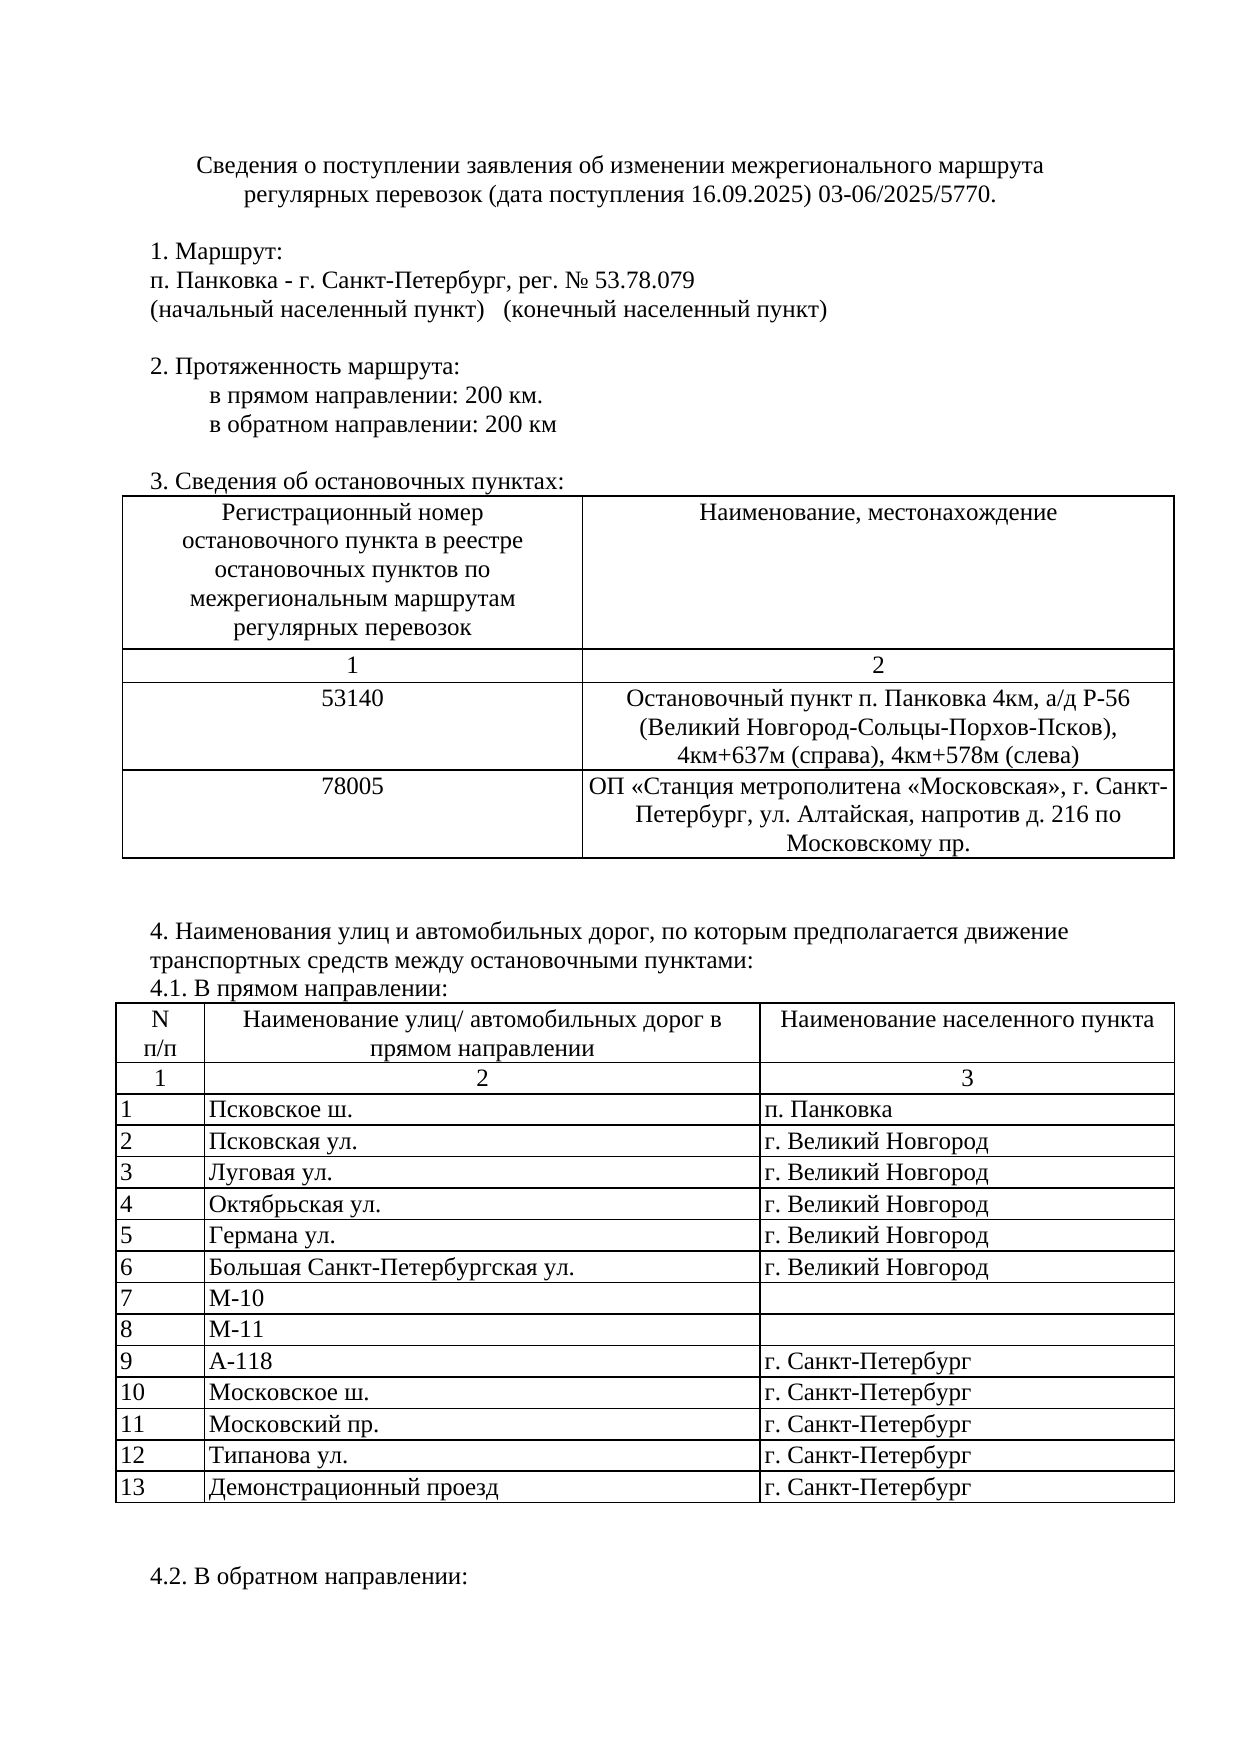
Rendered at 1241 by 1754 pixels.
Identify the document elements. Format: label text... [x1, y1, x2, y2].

table_cell г. Санкт-Петербург [761, 1472, 1174, 1502]
table_cell 6 [117, 1252, 204, 1282]
text п. Панковка - г. Санкт-Петербург, рег. № 53.78.079 [150, 265, 1090, 294]
table_cell 10 [117, 1378, 204, 1407]
table_cell 12 [117, 1441, 204, 1470]
table_cell 4 [117, 1189, 204, 1219]
table_cell 7 [117, 1283, 204, 1313]
text 4. Наименования улиц и автомобильных дорог, по которым предполагается движение транспортных средств между остановочными пунктами: [150, 916, 1090, 973]
table_cell 1 [117, 1063, 204, 1093]
text 1. Маршрут: [150, 236, 1090, 265]
table_header Наименование, местонахождение [583, 497, 1173, 648]
table_cell Псковское ш. [205, 1095, 759, 1124]
table_cell Типанова ул. [205, 1441, 759, 1470]
table_cell г. Великий Новгород [761, 1220, 1174, 1250]
table_cell [761, 1283, 1174, 1313]
text Сведения о поступлении заявления об изменении межрегионального маршрута регулярных перевозок (дата поступления 16.09.2025) 03-06/2025/5770. [150, 150, 1090, 207]
text 2. Протяженность маршрута: [150, 351, 1090, 380]
text (начальный населенный пункт) (конечный населенный пункт) [150, 294, 1090, 322]
table_cell 11 [117, 1409, 204, 1439]
table_cell 1 [117, 1095, 204, 1124]
text 4.1. В прямом направлении: [150, 973, 1090, 1002]
table_cell г. Санкт-Петербург [761, 1378, 1174, 1407]
table_cell Большая Санкт-Петербургская ул. [205, 1252, 759, 1282]
table_cell 78005 [123, 771, 582, 857]
text в обратном направлении: 200 км [150, 409, 1090, 437]
table_cell 9 [117, 1346, 204, 1376]
table_cell 1 [123, 650, 582, 681]
table_cell Октябрьская ул. [205, 1189, 759, 1219]
table_header Наименование улиц/ автомобильных дорог в прямом направлении [205, 1004, 759, 1061]
table_cell Луговая ул. [205, 1157, 759, 1187]
table_header Наименование населенного пункта [761, 1004, 1174, 1061]
table_cell г. Санкт-Петербург [761, 1409, 1174, 1439]
table_cell Германа ул. [205, 1220, 759, 1250]
table_cell Демонстрационный проезд [205, 1472, 759, 1502]
table_header N п/п [117, 1004, 204, 1061]
table_cell г. Великий Новгород [761, 1126, 1174, 1156]
table_cell 3 [117, 1157, 204, 1187]
table_cell М-11 [205, 1315, 759, 1344]
table_cell 13 [117, 1472, 204, 1502]
table_cell г. Санкт-Петербург [761, 1346, 1174, 1376]
table_cell 8 [117, 1315, 204, 1344]
table_cell 2 [583, 650, 1173, 681]
text в прямом направлении: 200 км. [150, 380, 1090, 409]
table_header Регистрационный номер остановочного пункта в реестре остановочных пунктов по межрегиональным маршрутам регулярных перевозок [123, 497, 582, 648]
table_cell М-10 [205, 1283, 759, 1313]
table_cell г. Великий Новгород [761, 1157, 1174, 1187]
table_cell А-118 [205, 1346, 759, 1376]
table_cell Московское ш. [205, 1378, 759, 1407]
table_cell 2 [205, 1063, 759, 1093]
table_cell Московский пр. [205, 1409, 759, 1439]
text 3. Сведения об остановочных пунктах: [150, 466, 1090, 495]
table_cell 3 [761, 1063, 1174, 1093]
table_cell Псковская ул. [205, 1126, 759, 1156]
table_cell г. Великий Новгород [761, 1252, 1174, 1282]
table_cell Остановочный пункт п. Панковка 4км, а/д Р-56 (Великий Новгород-Сольцы-Порхов-Псков), 4км+637м (справа), 4км+578м (слева) [583, 683, 1173, 769]
table_cell п. Панковка [761, 1095, 1174, 1124]
text 4.2. В обратном направлении: [150, 1561, 1090, 1589]
table_cell г. Великий Новгород [761, 1189, 1174, 1219]
table_cell 5 [117, 1220, 204, 1250]
table_cell [761, 1315, 1174, 1344]
table_cell 53140 [123, 683, 582, 769]
table_cell г. Санкт-Петербург [761, 1441, 1174, 1470]
table_cell 2 [117, 1126, 204, 1156]
table_cell ОП «Станция метрополитена «Московская», г. Санкт-Петербург, ул. Алтайская, напротив д. 216 по Московскому пр. [583, 771, 1173, 857]
